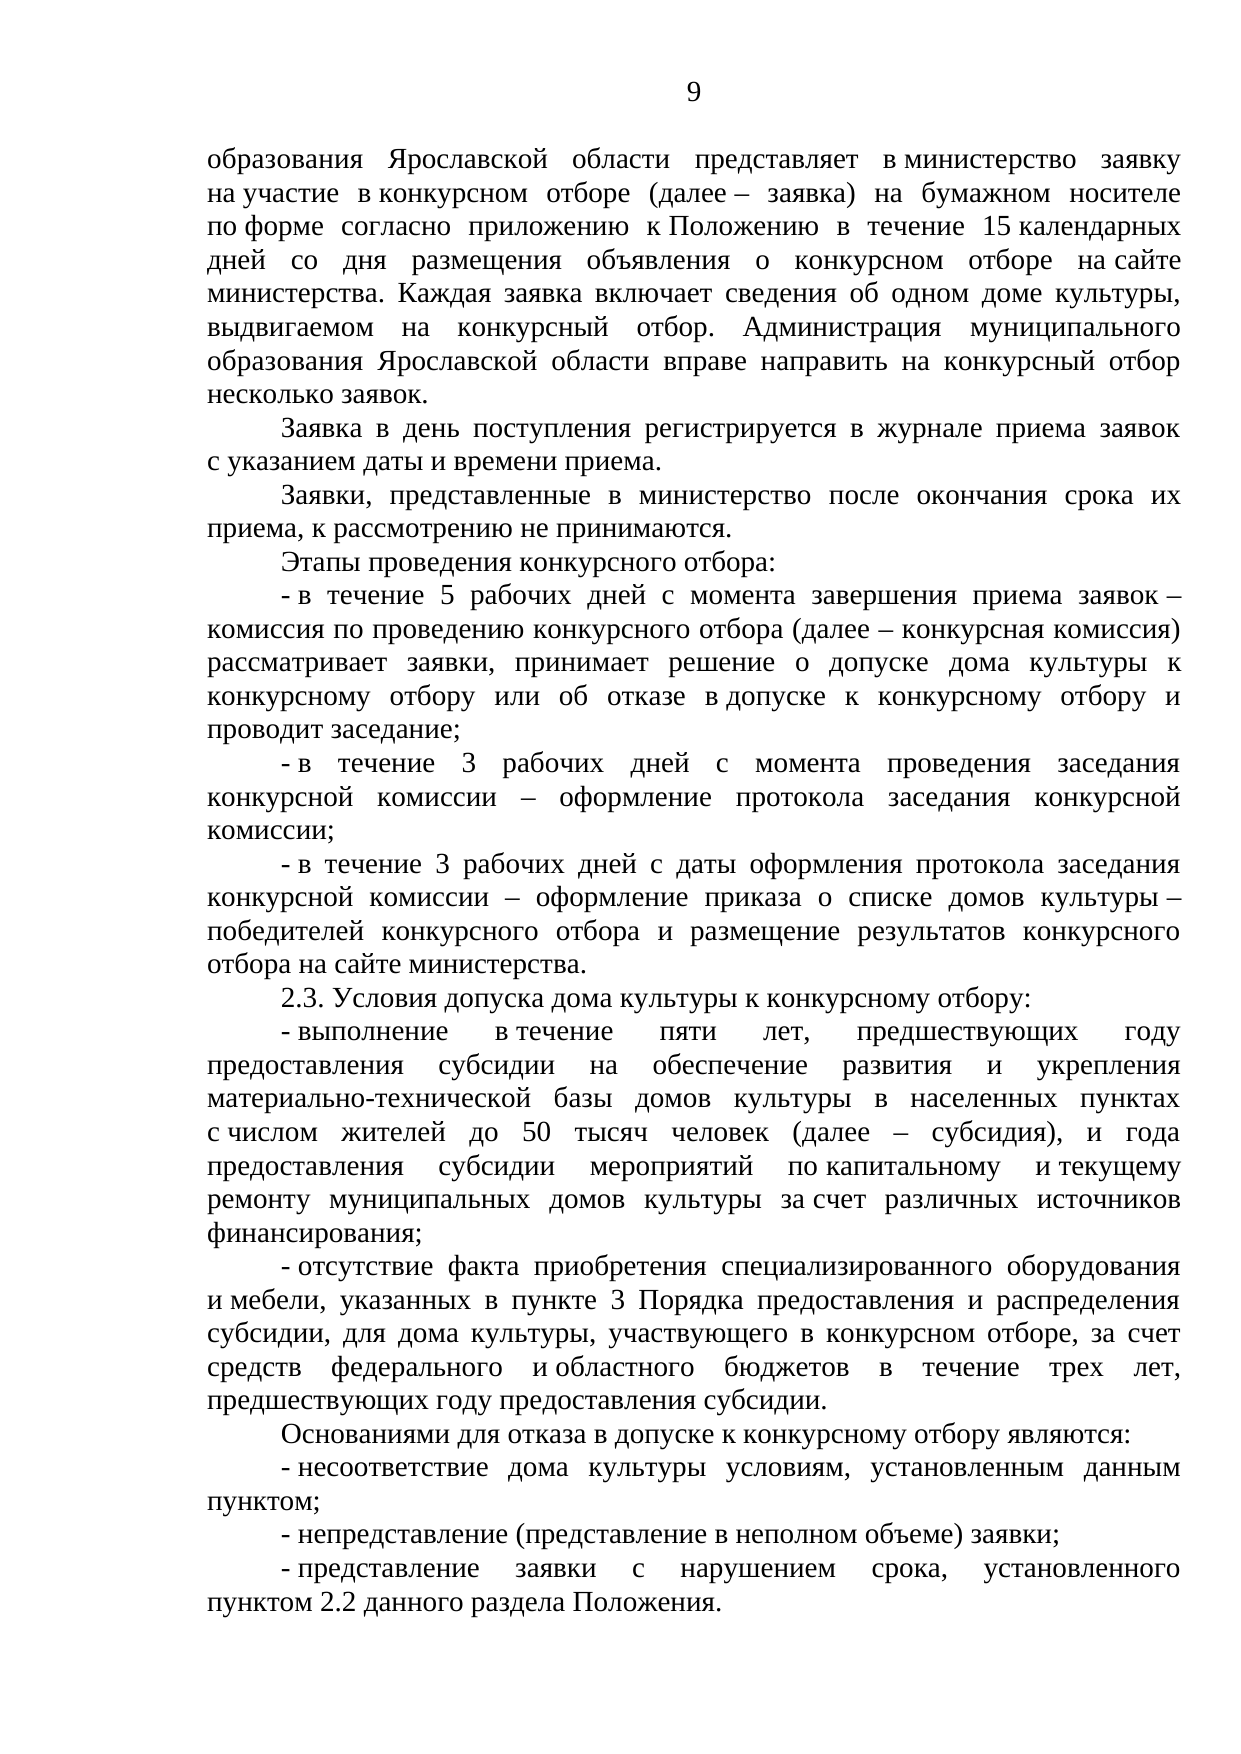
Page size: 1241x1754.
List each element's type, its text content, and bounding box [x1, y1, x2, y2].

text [207, 141, 1181, 410]
text - непредставление (представление в неполном объеме) заявки; [207, 1517, 1181, 1550]
text Этапы проведения конкурсного отбора: [207, 544, 1181, 577]
text - в течение 3 рабочих дней с момента проведения заседания конкурсной комиссии – оформление протокола заседания конкурсной комиссии; [207, 745, 1181, 846]
text - представление заявки с нарушением срока, установленного пунктом 2.2 данного раздела Положения. [207, 1550, 1181, 1617]
text Заявка в день поступления регистрируется в журнале приема заявок с указанием даты и времени приема. [207, 410, 1181, 477]
text 2.3. Условия допуска дома культуры к конкурсному отбору: [207, 980, 1181, 1013]
text - несоответствие дома культуры условиям, установленным данным пунктом; [207, 1449, 1181, 1517]
text Заявки, представленные в министерство после окончания срока их приема, к рассмотрению не принимаются. [207, 477, 1181, 544]
text - в течение 5 рабочих дней с момента завершения приема заявок – комиссия по проведению конкурсного отбора (далее – конкурсная комиссия) рассматривает заявки, принимает решение о допуске дома культуры к конкурсному отбору или об отказе в допуске к конкурсному отбору и проводит заседание; [207, 577, 1181, 745]
text - в течение 3 рабочих дней с даты оформления протокола заседания конкурсной комиссии – оформление приказа о списке домов культуры – победителей конкурсного отбора и размещение результатов конкурсного отбора на сайте министерства. [207, 846, 1181, 980]
text - выполнение в течение пяти лет, предшествующих году предоставления субсидии на обеспечение развития и укрепления материально-технической базы домов культуры в населенных пунктах с числом жителей до 50 тысяч человек (далее – субсидия), и года предоставления субсидии мероприятий по капитальному и текущему ремонту муниципальных домов культуры за счет различных источников финансирования; [207, 1013, 1181, 1248]
text Основаниями для отказа в допуске к конкурсному отбору являются: [207, 1416, 1181, 1449]
text - отсутствие факта приобретения специализированного оборудования и мебели, указанных в пункте 3 Порядка предоставления и распределения субсидии, для дома культуры, участвующего в конкурсном отборе, за счет средств федерального и областного бюджетов в течение трех лет, предшествующих году предоставления субсидии. [207, 1248, 1181, 1416]
